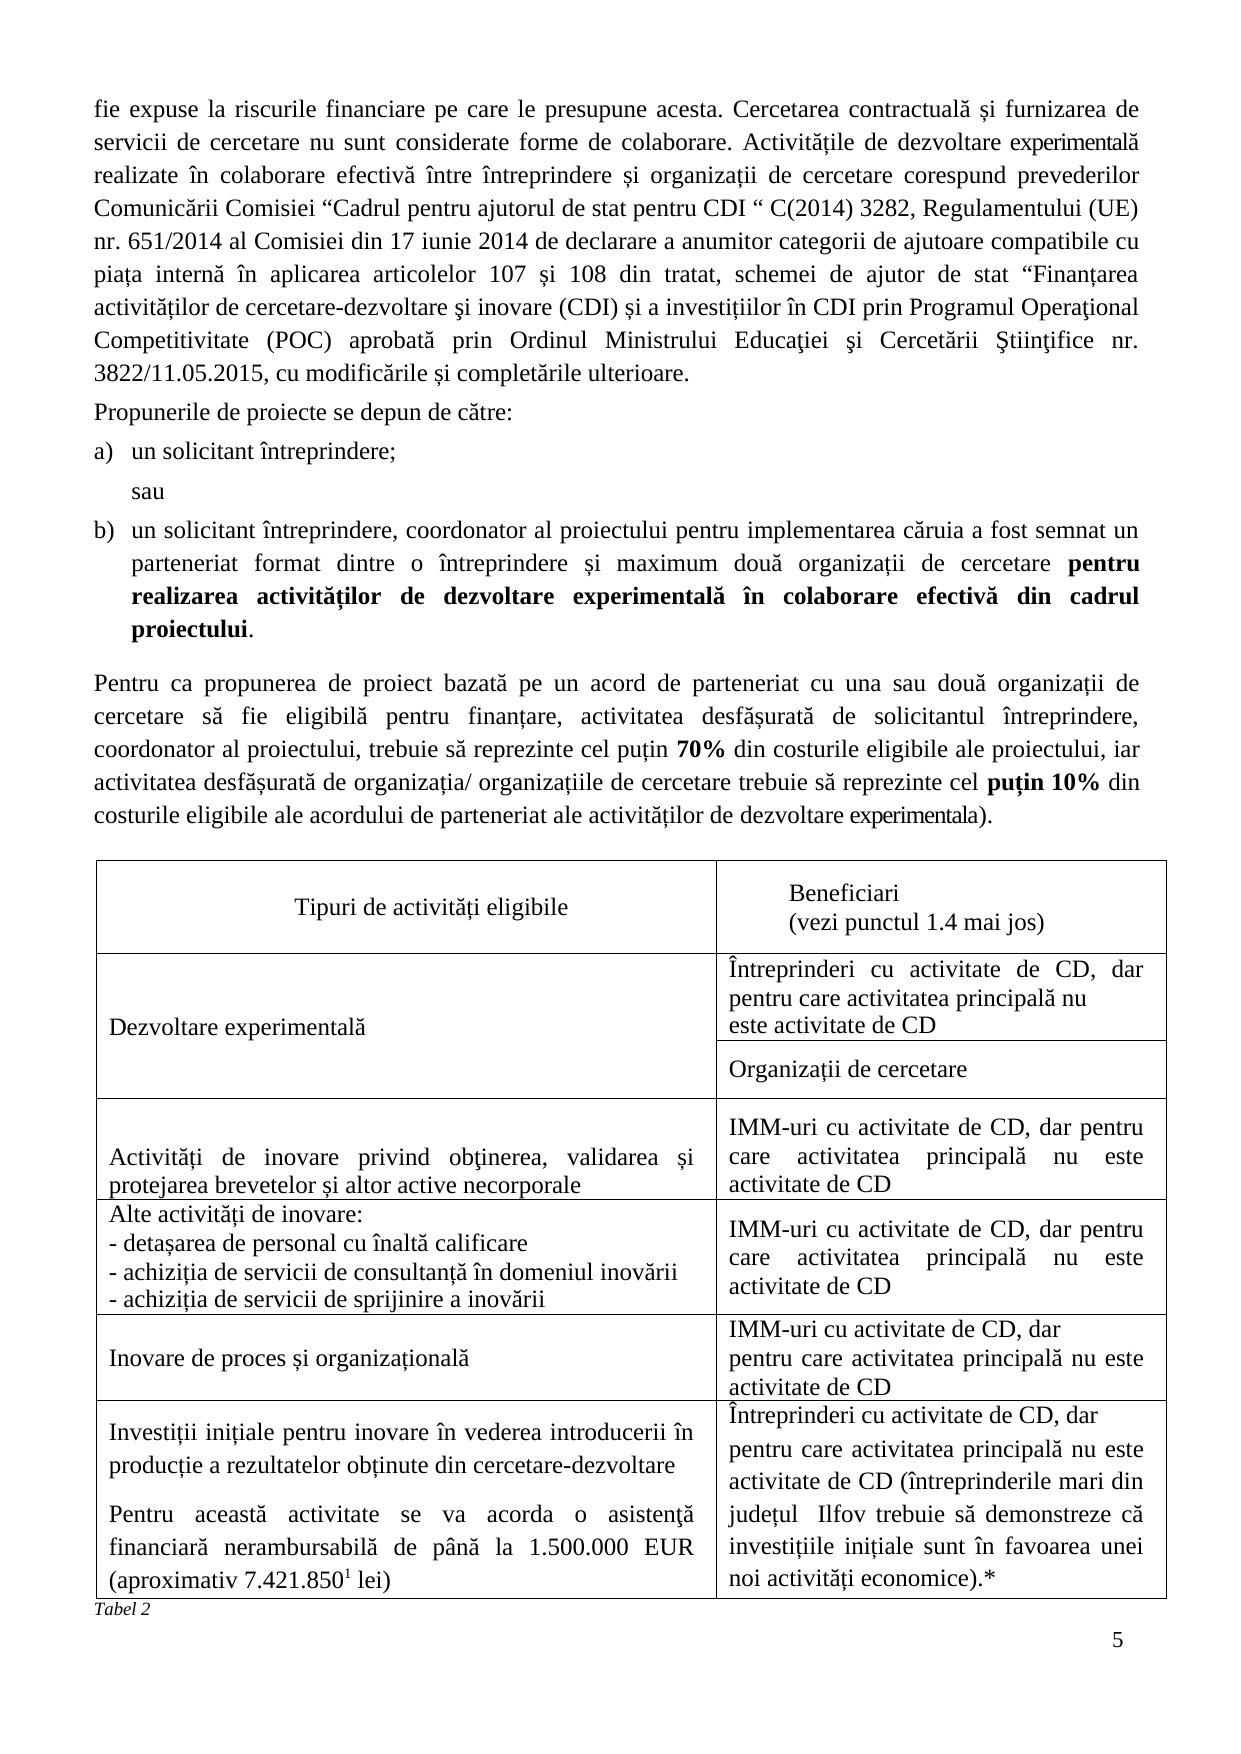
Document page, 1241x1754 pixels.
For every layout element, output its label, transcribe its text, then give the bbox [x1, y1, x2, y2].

text Pentru ca propunerea de proiect bazată pe un acord de parteneriat cu una sau două organizații de cercetare să fie eligibilă pentru finanțare, activitatea desfășurată de solicitantul întreprindere, coordonator al proiectului, trebuie să reprezinte cel puțin 70% din costurile eligibile ale proiectului, iar activitatea desfășurată de organizația/ organizațiile de cercetare trebuie să reprezinte cel puțin 10% din costurile eligibile ale acordului de parteneriat ale activităților de dezvoltare experimentala). [94, 668, 1140, 829]
table_header Tipuri de activități eligibile [97, 861, 716, 953]
table_cell Organizații de cercetare [717, 1041, 1166, 1097]
table_cell Inovare de proces și organizațională [97, 1315, 716, 1400]
list un solicitant întreprindere; [94, 436, 1140, 465]
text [94, 94, 1140, 387]
table_cell Investiții inițiale pentru inovare în vederea introducerii în producție a rezultatelor obținute din cercetare-dezvoltare Pentru această activitate se va acorda o asistenţă financiară nerambursabilă de până la 1.500.000 EUR (aproximativ 7.421.850 lei) [97, 1401, 716, 1598]
list un solicitant întreprindere, coordonator al proiectului pentru implementarea căruia a fost semnat un parteneriat format dintre o întreprindere și maximum două organizații de cercetare pentru realizarea activităților de dezvoltare experimentală în colaborare efectivă din cadrul proiectului. [94, 515, 1140, 643]
table_cell Activități de inovare privind obţinerea, validarea și protejarea brevetelor și altor active necorporale [97, 1099, 716, 1199]
table_cell Dezvoltare experimentală [97, 954, 716, 1097]
text Propunerile de proiecte se depun de către: [94, 397, 1140, 426]
table_cell Întreprinderi cu activitate de CD, dar pentru care activitatea principală nu este activitate de CD [717, 954, 1166, 1039]
text sau [131, 476, 1140, 504]
table_header Beneficiari (vezi punctul 1.4 mai jos) [717, 861, 1166, 953]
table_cell IMM-uri cu activitate de CD, dar pentru care activitatea principală nu este activitate de CD [717, 1200, 1166, 1314]
table_cell Întreprinderi cu activitate de CD, dar pentru care activitatea principală nu este activitate de CD (întreprinderile mari din județul Ilfov trebuie să demonstreze că investițiile inițiale sunt în favoarea unei noi activități economice).* [717, 1401, 1166, 1598]
text Tabel 2 [94, 1599, 1140, 1620]
table_cell IMM-uri cu activitate de CD, dar pentru care activitatea principală nu este activitate de CD [717, 1315, 1166, 1400]
table_cell IMM-uri cu activitate de CD, dar pentru care activitatea principală nu este activitate de CD [717, 1099, 1166, 1199]
table_cell Alte activități de inovare: detașarea de personal cu înaltă calificare achiziția de servicii de consultanță în domeniul inovării achiziția de servicii de sprijinire a inovării [97, 1200, 716, 1314]
